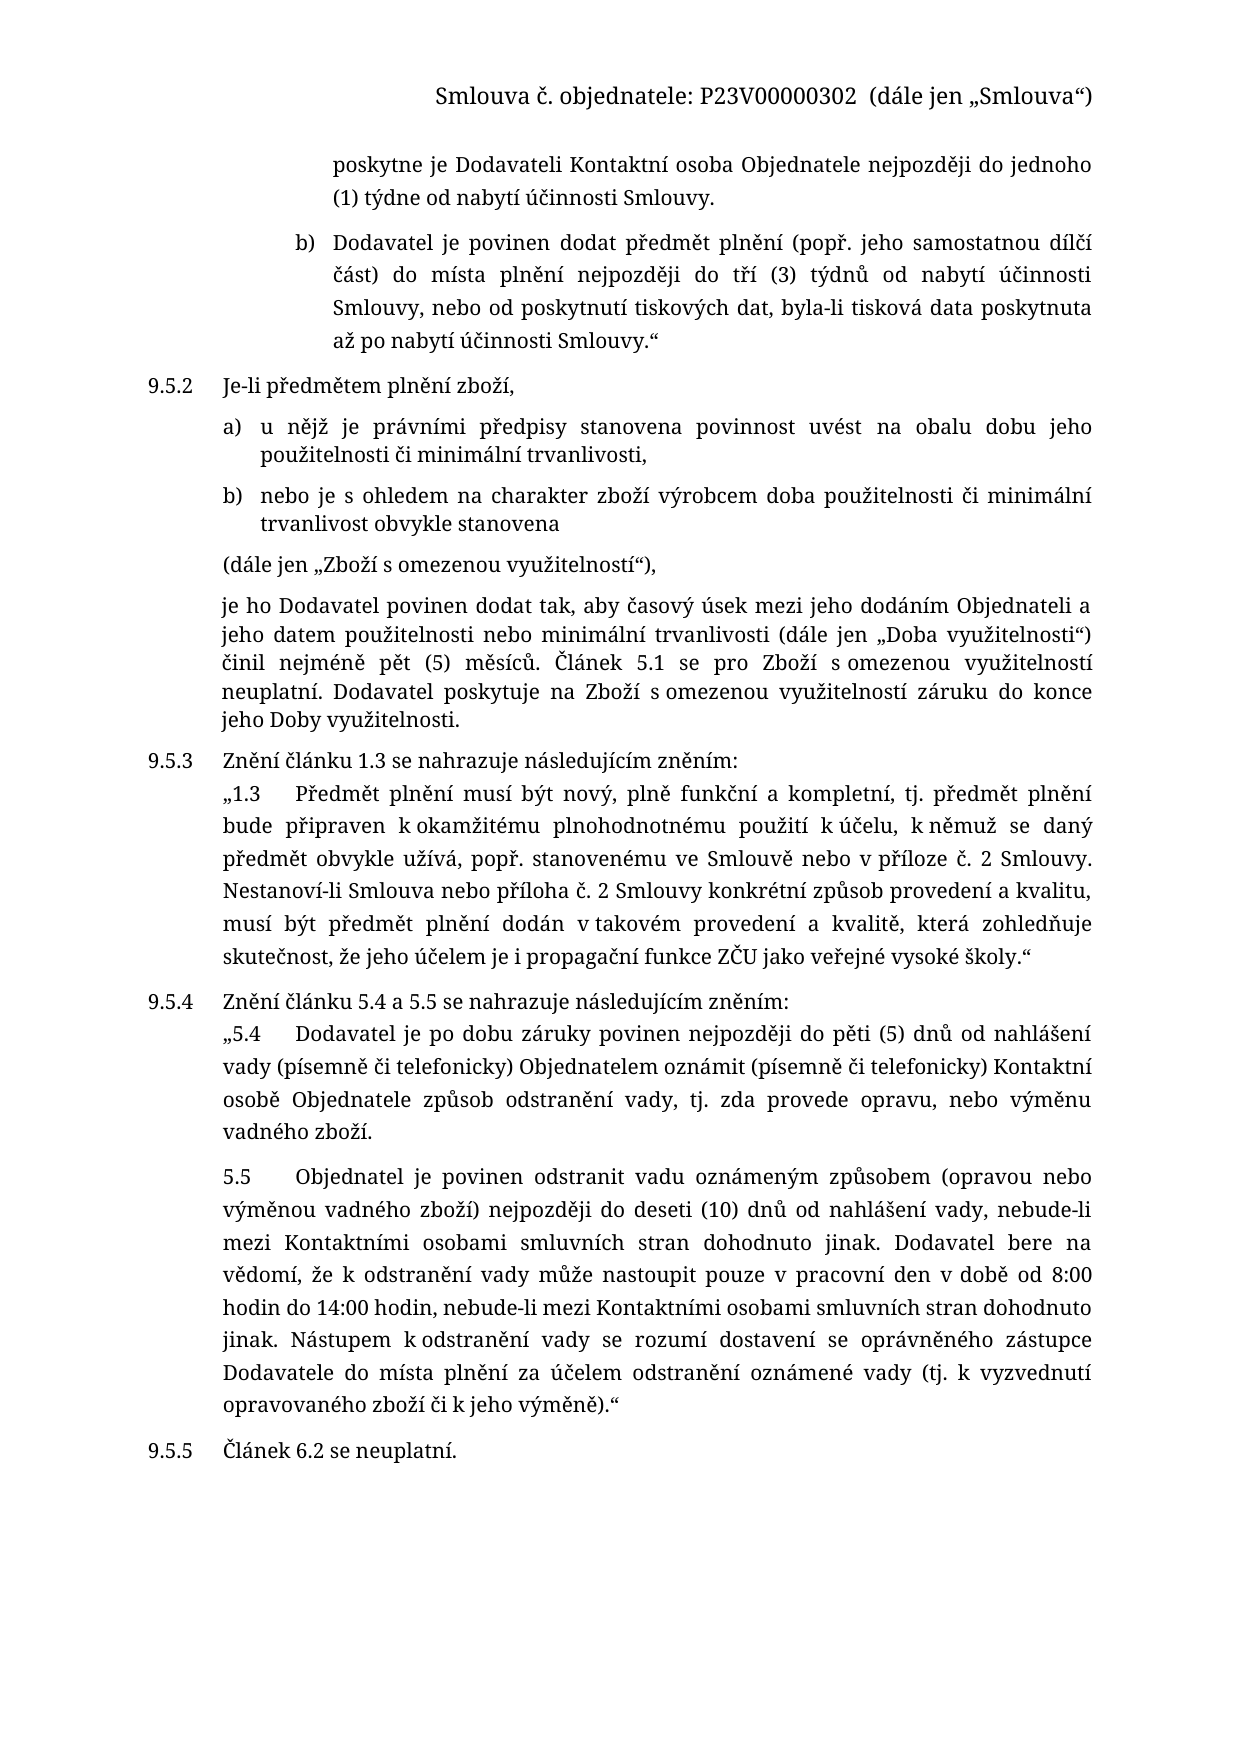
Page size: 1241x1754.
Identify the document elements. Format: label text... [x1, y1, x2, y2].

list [295, 150, 1093, 211]
list Dodavatel je povinen dodat předmět plnění (popř. jeho samostatnou dílčí část) do místa plnění nejpozději do tří (3) týdnů od nabytí účinnosti Smlouvy, nebo od poskytnutí tiskových dat, byla-li tisková data poskytnuta až po nabytí účinnosti Smlouvy.“ [295, 228, 1093, 354]
list 5.5 Objednatel je povinen odstranit vadu oznámeným způsobem (opravou nebo výměnou vadného zboží) nejpozději do deseti (10) dnů od nahlášení vady, nebude-li mezi Kontaktními osobami smluvních stran dohodnuto jinak. Dodavatel bere na vědomí, že k odstranění vady může nastoupit pouze v pracovní den v době od 8:00 hodin do 14:00 hodin, nebude-li mezi Kontaktními osobami smluvních stran dohodnuto jinak. Nástupem k odstranění vady se rozumí dostavení se oprávněného zástupce Dodavatele do místa plnění za účelem odstranění oznámené vady (tj. k vyzvednutí opravovaného zboží či k jeho výměně).“ [223, 1162, 1093, 1419]
list u nějž je právními předpisy stanovena povinnost uvést na obalu dobu jeho použitelnosti či minimální trvanlivosti, [223, 412, 1093, 469]
list Znění článku 1.3 se nahrazuje následujícím zněním: [148, 746, 1093, 774]
list Znění článku 5.4 a 5.5 se nahrazuje následujícím zněním: [148, 987, 1093, 1015]
text je ho Dodavatel povinen dodat tak, aby časový úsek mezi jeho dodáním Objednateli a jeho datem použitelnosti nebo minimální trvanlivosti (dále jen „Doba využitelnosti“) činil nejméně pět (5) měsíců. Článek 5.1 se pro Zboží s omezenou využitelností neuplatní. Dodavatel poskytuje na Zboží s omezenou využitelností záruku do konce jeho Doby využitelnosti. [221, 591, 1093, 734]
text (dále jen „Zboží s omezenou využitelností“), [223, 551, 1093, 579]
list nebo je s ohledem na charakter zboží výrobcem doba použitelnosti či minimální trvanlivost obvykle stanovena [223, 481, 1093, 538]
list „1.3 Předmět plnění musí být nový, plně funkční a kompletní, tj. předmět plnění bude připraven k okamžitému plnohodnotnému použití k účelu, k němuž se daný předmět obvykle užívá, popř. stanovenému ve Smlouvě nebo v příloze č. 2 Smlouvy. Nestanoví-li Smlouva nebo příloha č. 2 Smlouvy konkrétní způsob provedení a kvalitu, musí být předmět plnění dodán v takovém provedení a kvalitě, která zohledňuje skutečnost, že jeho účelem je i propagační funkce ZČU jako veřejné vysoké školy.“ [223, 779, 1093, 970]
list „5.4 Dodavatel je po dobu záruky povinen nejpozději do pěti (5) dnů od nahlášení vady (písemně či telefonicky) Objednatelem oznámit (písemně či telefonicky) Kontaktní osobě Objednatele způsob odstranění vady, tj. zda provede opravu, nebo výměnu vadného zboží. [223, 1019, 1093, 1146]
list Je-li předmětem plnění zboží, [148, 371, 1093, 399]
list Článek 6.2 se neuplatní. [148, 1436, 1093, 1464]
